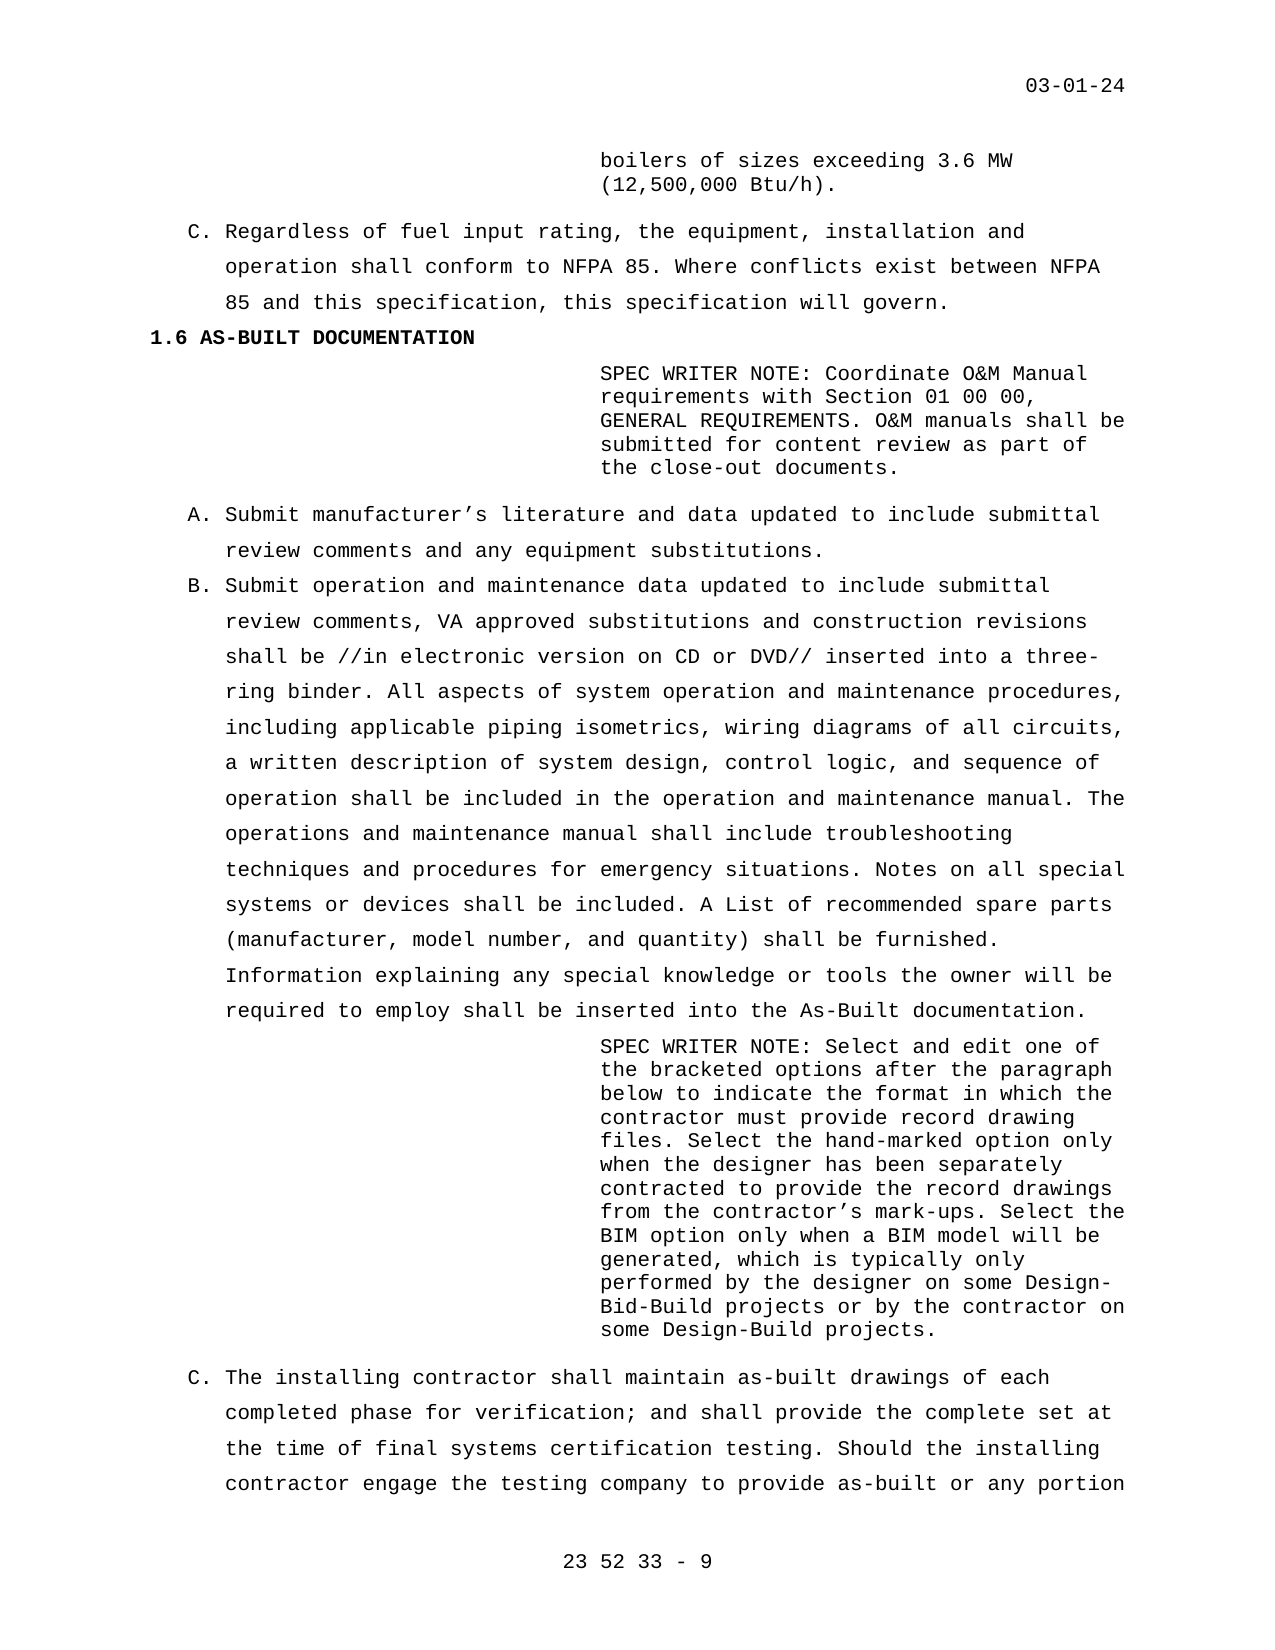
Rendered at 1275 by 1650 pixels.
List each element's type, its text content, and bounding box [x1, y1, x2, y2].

text Submit manufacturer’s literature and data updated to include submittal review comments and any equipment substitutions. [187, 504, 1125, 563]
text Submit operation and maintenance data updated to include submittal review comments, VA approved substitutions and construction revisions shall be //in electronic version on CD or DVD// inserted into a three-ring binder. All aspects of system operation and maintenance procedures, including applicable piping isometrics, wiring diagrams of all circuits, a written description of system design, control logic, and sequence of operation shall be included in the operation and maintenance manual. The operations and maintenance manual shall include troubleshooting techniques and procedures for emergency situations. Notes on all special systems or devices shall be included. A List of recommended spare parts (manufacturer, model number, and quantity) shall be furnished. Information explaining any special knowledge or tools the owner will be required to employ shall be inserted into the As-Built documentation. [187, 575, 1125, 1024]
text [187, 1367, 1125, 1497]
text SPEC WRITER NOTE: Coordinate O&M Manual requirements with Section 01 00 00, GENERAL REQUIREMENTS. O&M manuals shall be submitted for content review as part of the close-out documents. [600, 363, 1125, 481]
text AS-BUILT DOCUMENTATION [150, 327, 1125, 351]
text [600, 150, 1125, 197]
text SPEC WRITER NOTE: Select and edit one of the bracketed options after the paragraph below to indicate the format in which the contractor must provide record drawing files. Select the hand-marked option only when the designer has been separately contracted to provide the record drawings from the contractor’s mark-ups. Select the BIM option only when a BIM model will be generated, which is typically only performed by the designer on some Design-Bid-Build projects or by the contractor on some Design-Build projects. [600, 1036, 1125, 1343]
text Regardless of fuel input rating, the equipment, installation and operation shall conform to NFPA 85. Where conflicts exist between NFPA 85 and this specification, this specification will govern. [187, 221, 1125, 315]
